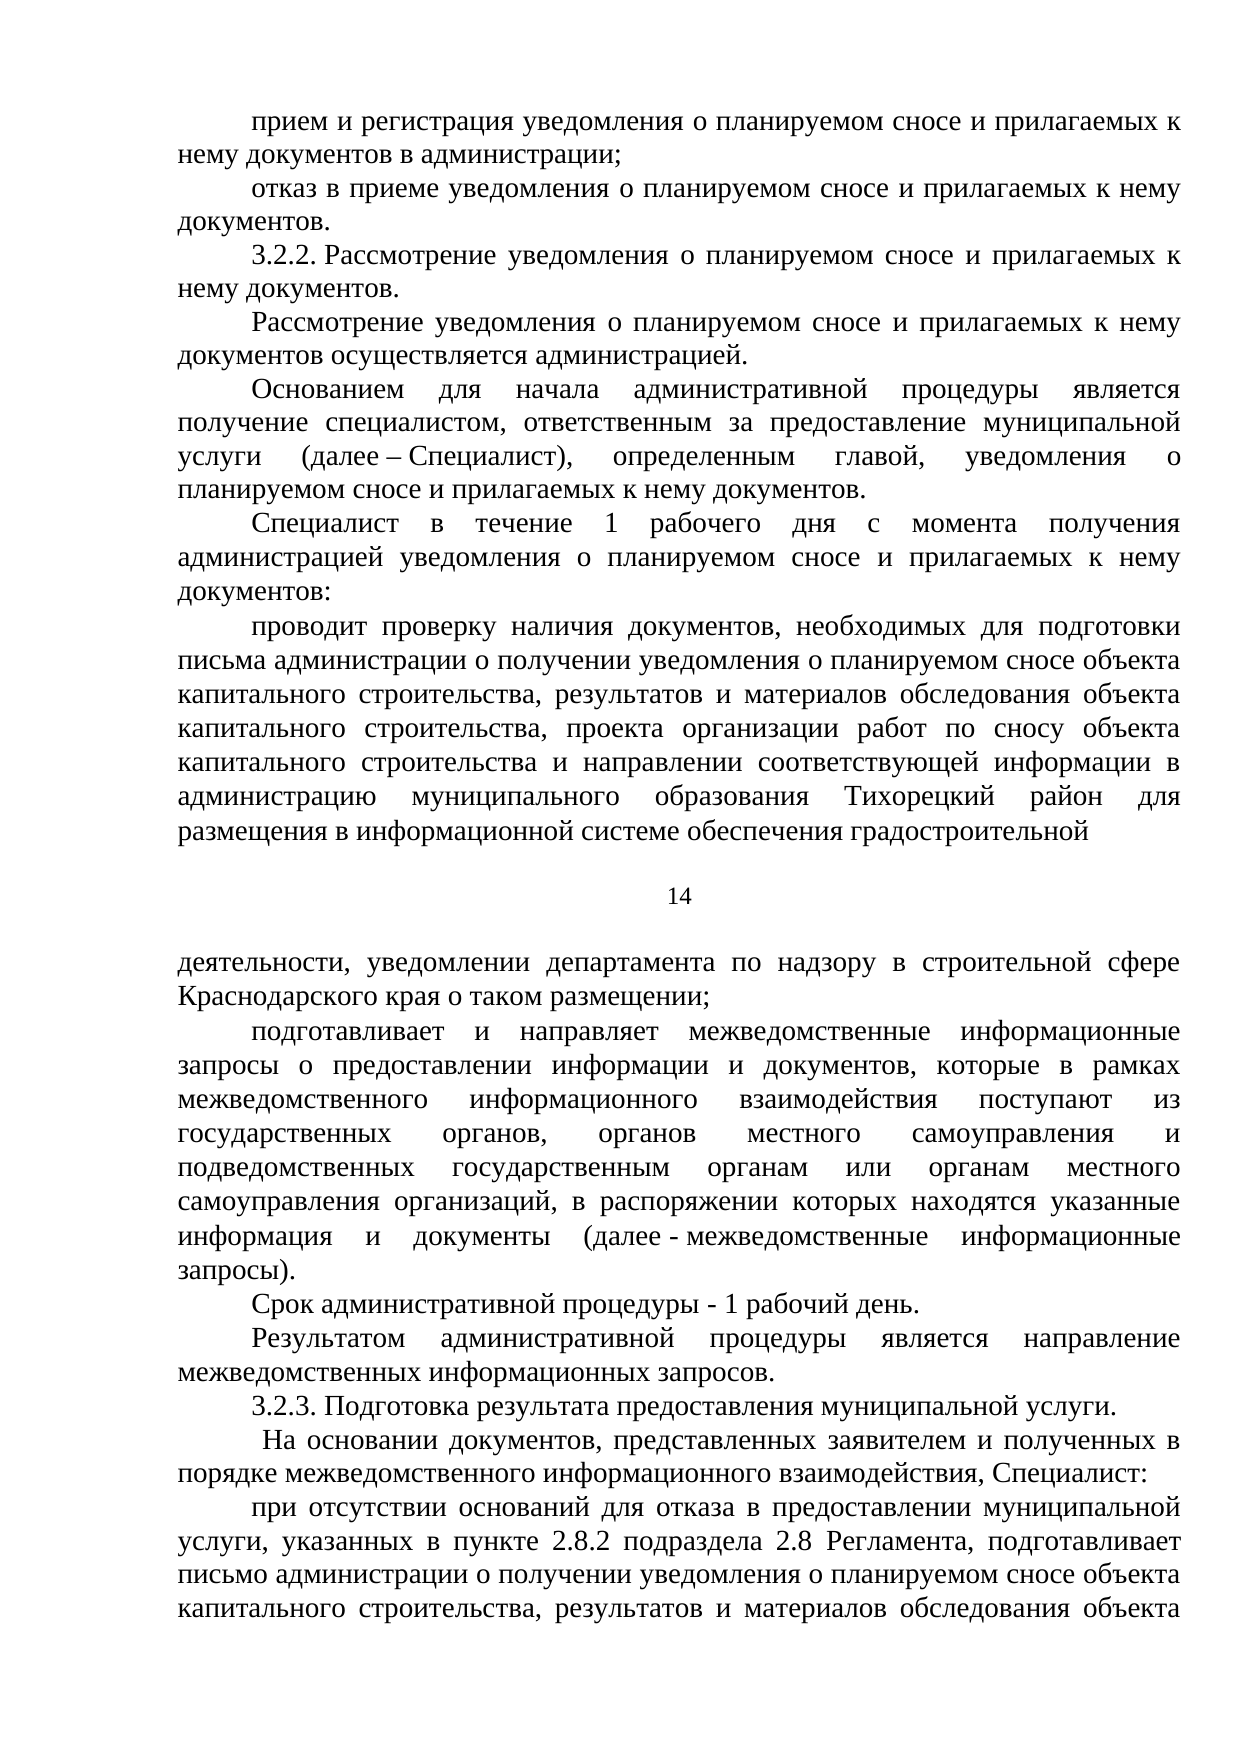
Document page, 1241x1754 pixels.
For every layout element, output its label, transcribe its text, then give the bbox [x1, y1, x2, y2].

text отказ в приеме уведомления о планируемом сносе и прилагаемых к нему документов. [177, 170, 1181, 237]
text Специалист в течение 1 рабочего дня с момента получения администрацией уведомления о планируемом сносе и прилагаемых к нему документов: [177, 505, 1181, 607]
text прием и регистрация уведомления о планируемом сносе и прилагаемых к нему документов в администрации; [177, 103, 1181, 170]
text Результатом административной процедуры является направление межведомственных информационных запросов. [177, 1320, 1181, 1388]
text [177, 1489, 1181, 1623]
text деятельности, уведомлении департамента по надзору в строительной сфере Краснодарского края о таком размещении; [177, 944, 1181, 1012]
text 3.2.3. Подготовка результата предоставления муниципальной услуги. [177, 1388, 1181, 1422]
text Срок административной процедуры - 1 рабочий день. [177, 1286, 1181, 1319]
text 14 [177, 881, 1181, 910]
text Рассмотрение уведомления о планируемом сносе и прилагаемых к нему документов осуществляется администрацией. [177, 304, 1181, 371]
text проводит проверку наличия документов, необходимых для подготовки письма администрации о получении уведомления о планируемом сносе объекта капитального строительства, результатов и материалов обследования объекта капитального строительства, проекта организации работ по сносу объекта капитального строительства и направлении соответствующей информации в администрацию муниципального образования Тихорецкий район для размещения в информационной системе обеспечения градостроительной [177, 608, 1181, 846]
text подготавливает и направляет межведомственные информационные запросы о предоставлении информации и документов, которые в рамках межведомственного информационного взаимодействия поступают из государственных органов, органов местного самоуправления и подведомственных государственным органам или органам местного самоуправления организаций, в распоряжении которых находятся указанные информация и документы (далее - межведомственные информационные запросы). [177, 1013, 1181, 1285]
text Основанием для начала административной процедуры является получение специалистом, ответственным за предоставление муниципальной услуги (далее – Специалист), определенным главой, уведомления о планируемом сносе и прилагаемых к нему документов. [177, 371, 1181, 505]
text На основании документов, представленных заявителем и полученных в порядке межведомственного информационного взаимодействия, Специалист: [177, 1422, 1181, 1489]
text 3.2.2. Рассмотрение уведомления о планируемом сносе и прилагаемых к нему документов. [177, 237, 1181, 304]
